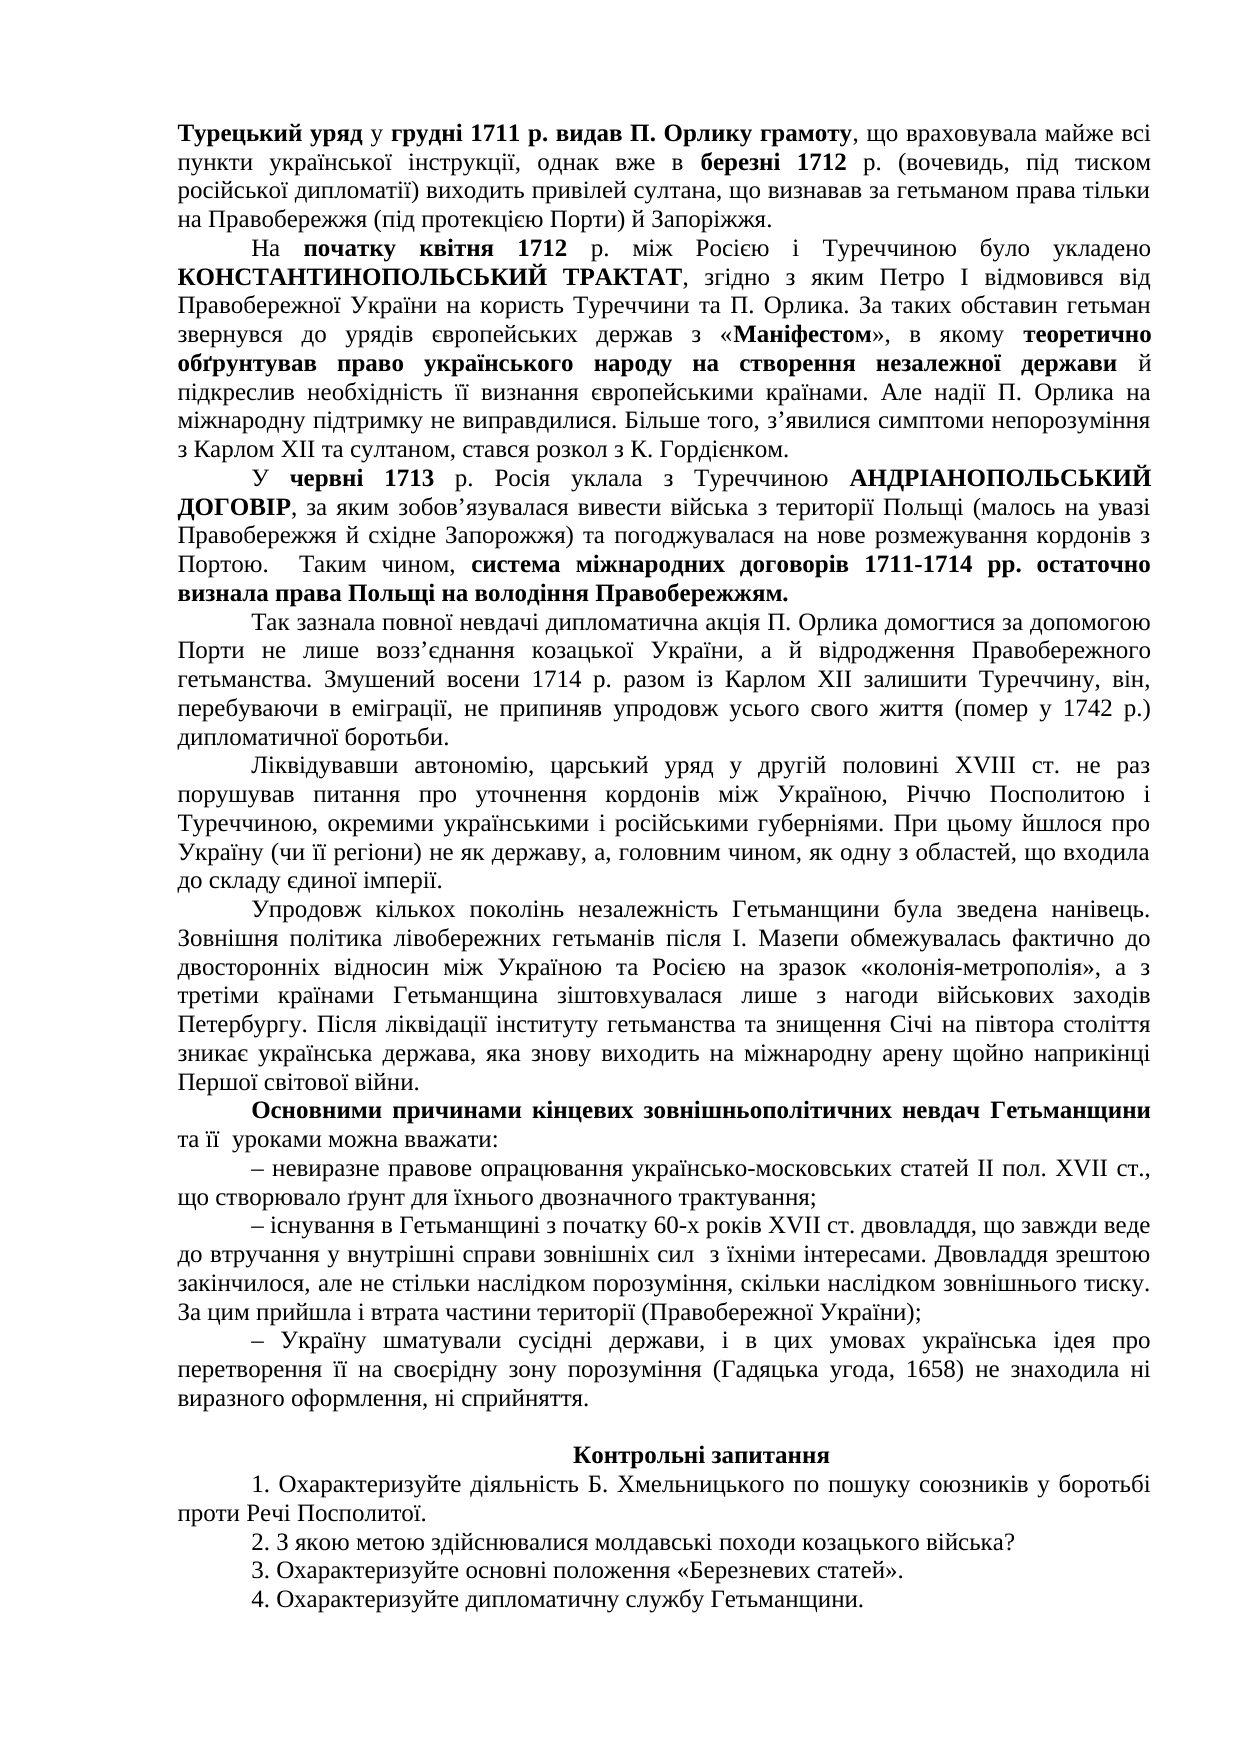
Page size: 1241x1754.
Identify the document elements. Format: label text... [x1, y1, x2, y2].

text Так зазнала повної невдачі дипломатична акція П. Орлика домогтися за допомогою Порти не лише возз’єднання козацької України, а й відродження Правобережного гетьманства. Змушений восени 1714 р. разом із Карлом ХІІ залишити Туреччину, він, перебуваючи в еміграції, не припиняв упродовж усього свого життя (помер у 1742 р.) дипломатичної боротьби. [177, 607, 1152, 751]
text Контрольні запитання [177, 1441, 1152, 1469]
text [177, 118, 1152, 233]
text 3. Охарактеризуйте основні положення «Березневих статей». [177, 1556, 1152, 1584]
text 2. З якою метою здійснювалися молдавські походи козацького війська? [177, 1527, 1152, 1556]
text – Україну шматували сусідні держави, і в цих умовах українська ідея про перетворення її на своєрідну зону порозуміння (Гадяцька угода, 1658) не знаходила ні виразного оформлення, ні сприйняття. [177, 1326, 1152, 1412]
text На початку квітня 1712 р. між Росією і Туреччиною було укладено КОНСТАНТИНОПОЛЬСЬКИЙ ТРАКТАТ, згідно з яким Петро І відмовився від Правобережної України на користь Туреччини та П. Орлика. За таких обставин гетьман звернувся до урядів європейських держав з «Маніфестом», в якому теоретично обґрунтував право українського народу на створення незалежної держави й підкреслив необхідність її визнання європейськими країнами. Але надії П. Орлика на міжнародну підтримку не виправдилися. Більше того, з’явилися симптоми непорозуміння з Карлом ХІІ та султаном, стався розкол з К. Гордієнком. [177, 233, 1152, 463]
text Ліквідувавши автономію, царський уряд у другій половині XVIII ст. не раз порушував питання про уточнення кордонів між Україною, Річчю Посполитою і Туреччиною, окремими українськими і російськими губерніями. При цьому йшлося про Україну (чи її регіони) не як державу, а, головним чином, як одну з областей, що входила до складу єдиної імперії. [177, 751, 1152, 894]
text Упродовж кількох поколінь незалежність Гетьманщини була зведена нанівець. Зовнішня політика лівобережних гетьманів після І. Мазепи обмежувалась фактично до двосторонніх відносин між Україною та Росією на зразок «колонія-метрополія», а з третіми країнами Гетьманщина зіштовхувалася лише з нагоди військових заходів Петербургу. Після ліквідації інституту гетьманства та знищення Січі на півтора століття зникає українська держава, яка знову виходить на міжнародну арену щойно наприкінці Першої світової війни. [177, 894, 1152, 1096]
text У червні 1713 р. Росія уклала з Туреччиною АНДРІАНОПОЛЬСЬКИЙ ДОГОВІР, за яким зобов’язувалася вивести війська з території Польщі (малось на увазі Правобережжя й східне Запорожжя) та погоджувалася на нове розмежування кордонів з Портою. Таким чином, система міжнародних договорів 1711-1714 рр. остаточно визнала права Польщі на володіння Правобережжям. [177, 463, 1152, 607]
text Основними причинами кінцевих зовнішньополітичних невдач Гетьманщини та її уроками можна вважати: [177, 1096, 1152, 1153]
text – невиразне правове опрацювання українсько-московських статей ІІ пол. XVII ст., що створювало ґрунт для їхнього двозначного трактування; [177, 1153, 1152, 1211]
text 4. Охарактеризуйте дипломатичну службу Гетьманщини. [177, 1584, 1152, 1613]
text – існування в Гетьманщині з початку 60-х років ХVII ст. двовладдя, що завжди веде до втручання у внутрішні справи зовнішніх сил з їхніми інтересами. Двовладдя зрештою закінчилося, але не стільки наслідком порозуміння, скільки наслідком зовнішнього тиску. За цим прийшла і втрата частини території (Правобережної України); [177, 1211, 1152, 1326]
text 1. Охарактеризуйте діяльність Б. Хмельницького по пошуку союзників у боротьбі проти Речі Посполитої. [177, 1469, 1152, 1527]
